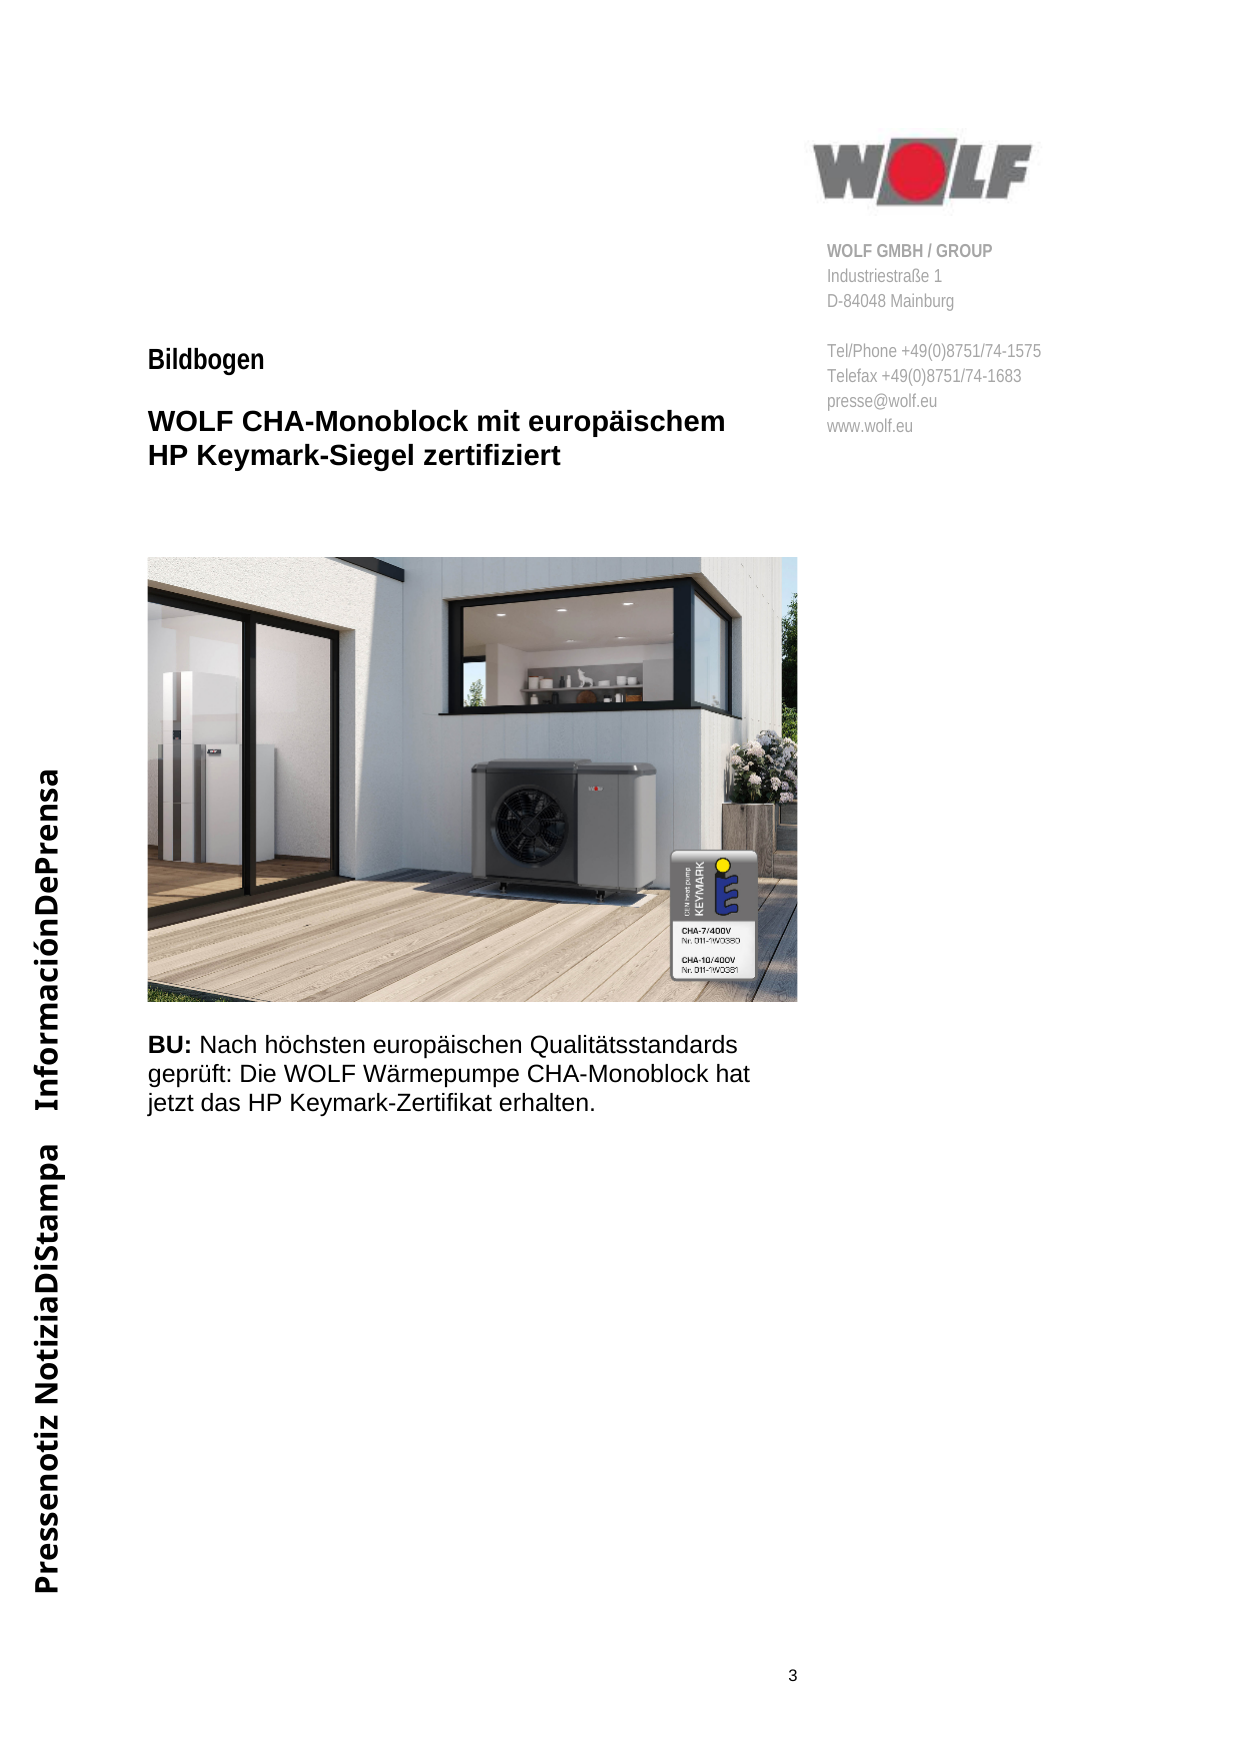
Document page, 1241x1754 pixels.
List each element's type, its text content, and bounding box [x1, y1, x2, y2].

picture [803, 128, 1044, 216]
text WOLF CHA-Monoblock mit europäischem [148, 404, 797, 437]
picture [147, 557, 798, 1002]
text BU: Nach höchsten europäischen Qualitätsstandards geprüft: Die WOLF Wärmepumpe CHA-Monoblock hat jetzt das HP Keymark-Zertifikat erhalten. [148, 1030, 797, 1117]
text HP Keymark-Siegel zertifiziert [148, 437, 797, 471]
text Bildbogen [148, 342, 797, 375]
